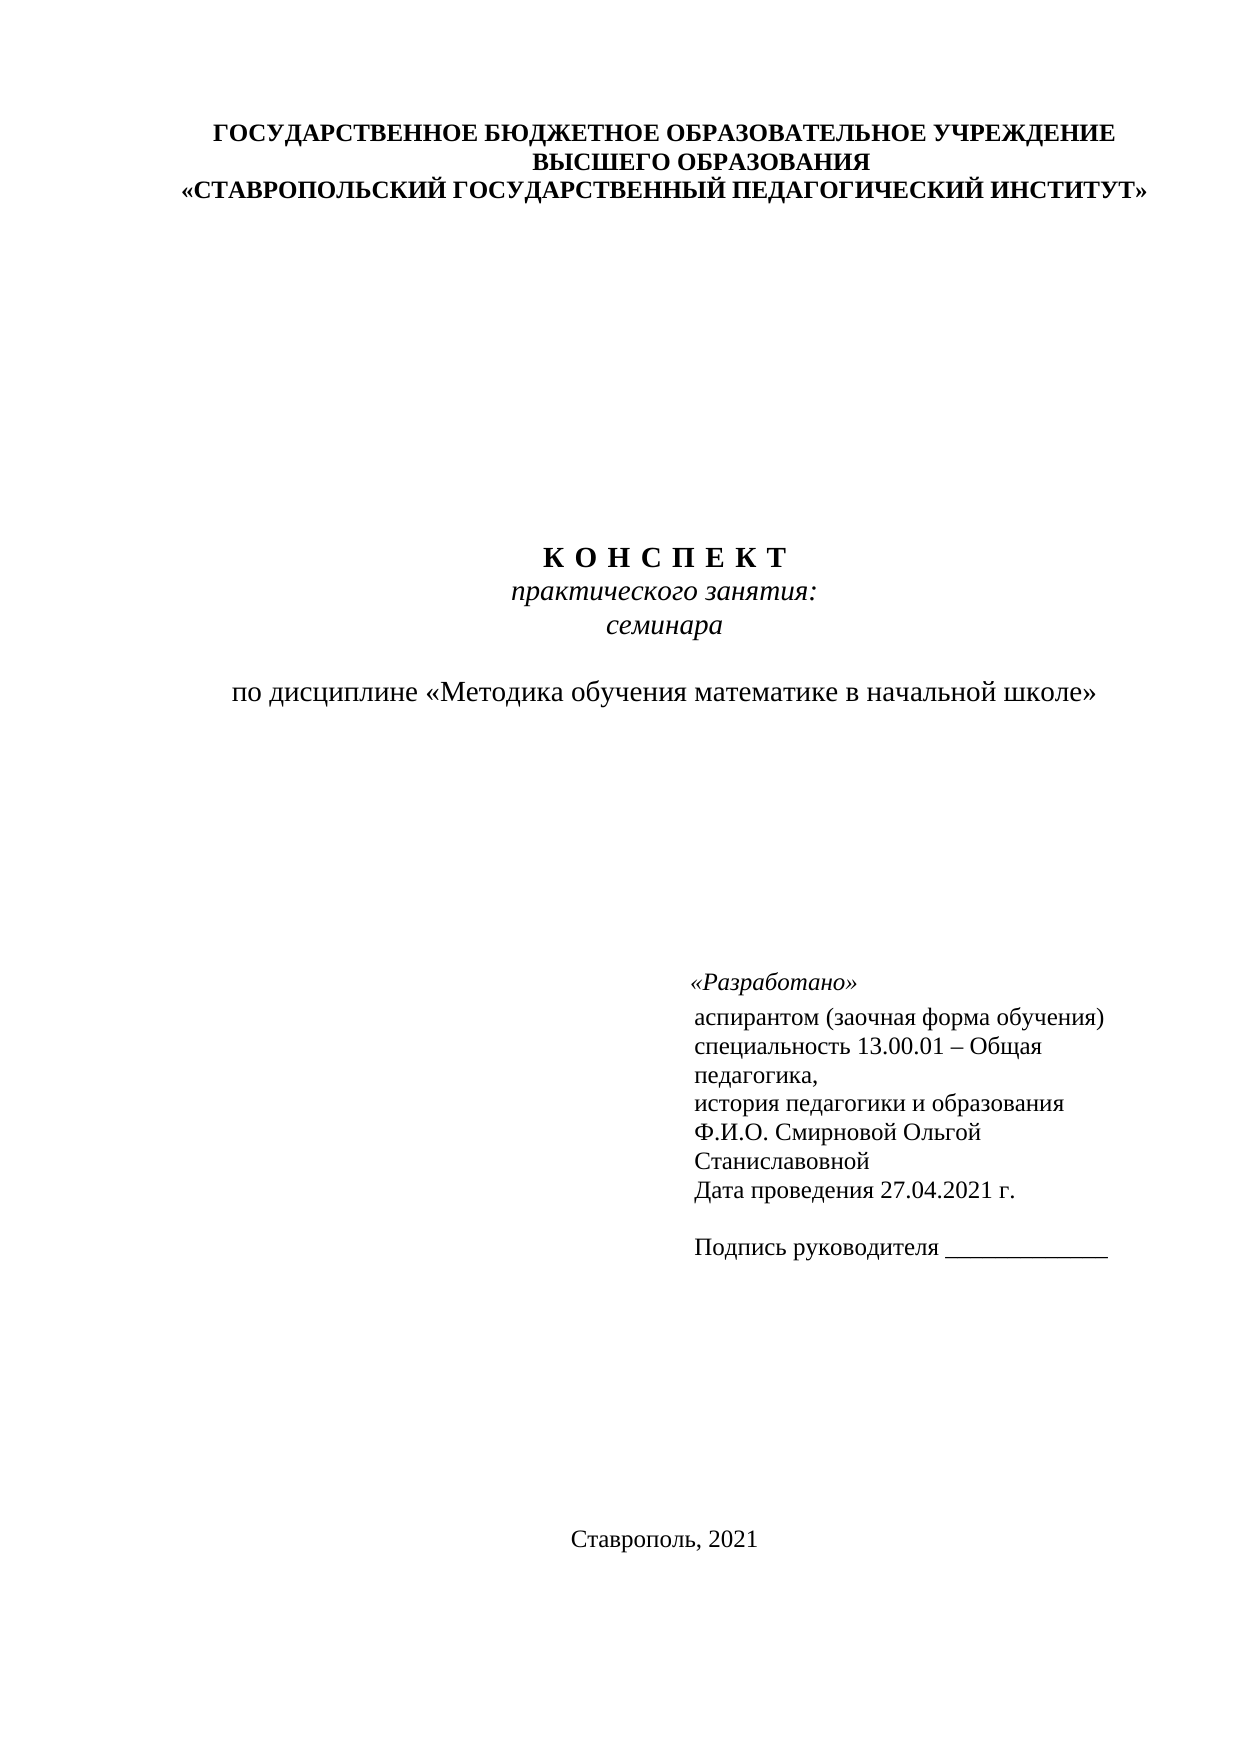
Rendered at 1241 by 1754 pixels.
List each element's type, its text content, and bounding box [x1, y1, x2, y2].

text ВЫСШЕГО ОБРАЗОВАНИЯ [177, 147, 1152, 176]
text «СТАВРОПОЛЬСКИЙ ГОСУДАРСТВЕННЫЙ ПЕДАГОГИЧЕСКИЙ ИНСТИТУТ» [177, 176, 1152, 204]
text по дисциплине «Методика обучения математике в начальной школе» [177, 674, 1152, 707]
text практического занятия: [177, 573, 1152, 607]
text ГОСУДАРСТВЕННОЕ БЮДЖЕТНОЕ ОБРАЗОВАТЕЛЬНОЕ УЧРЕЖДЕНИЕ [177, 118, 1152, 147]
text Ф.И.О. Смирновой Ольгой Станиславовной [694, 1117, 1152, 1175]
text аспирантом (заочная форма обучения) [694, 1002, 1152, 1031]
text специальность 13.00.01 – Общая педагогика, история педагогики и образования [694, 1031, 1152, 1117]
text «Разработано» [177, 967, 1152, 996]
text Подпись руководителя _____________ [694, 1232, 1152, 1261]
text семинара [177, 607, 1152, 640]
text Дата проведения 27.04.2021 г. [694, 1175, 1152, 1203]
text Ставрополь, 2021 [177, 1524, 1152, 1553]
text КОНСПЕКТ [177, 540, 1152, 573]
